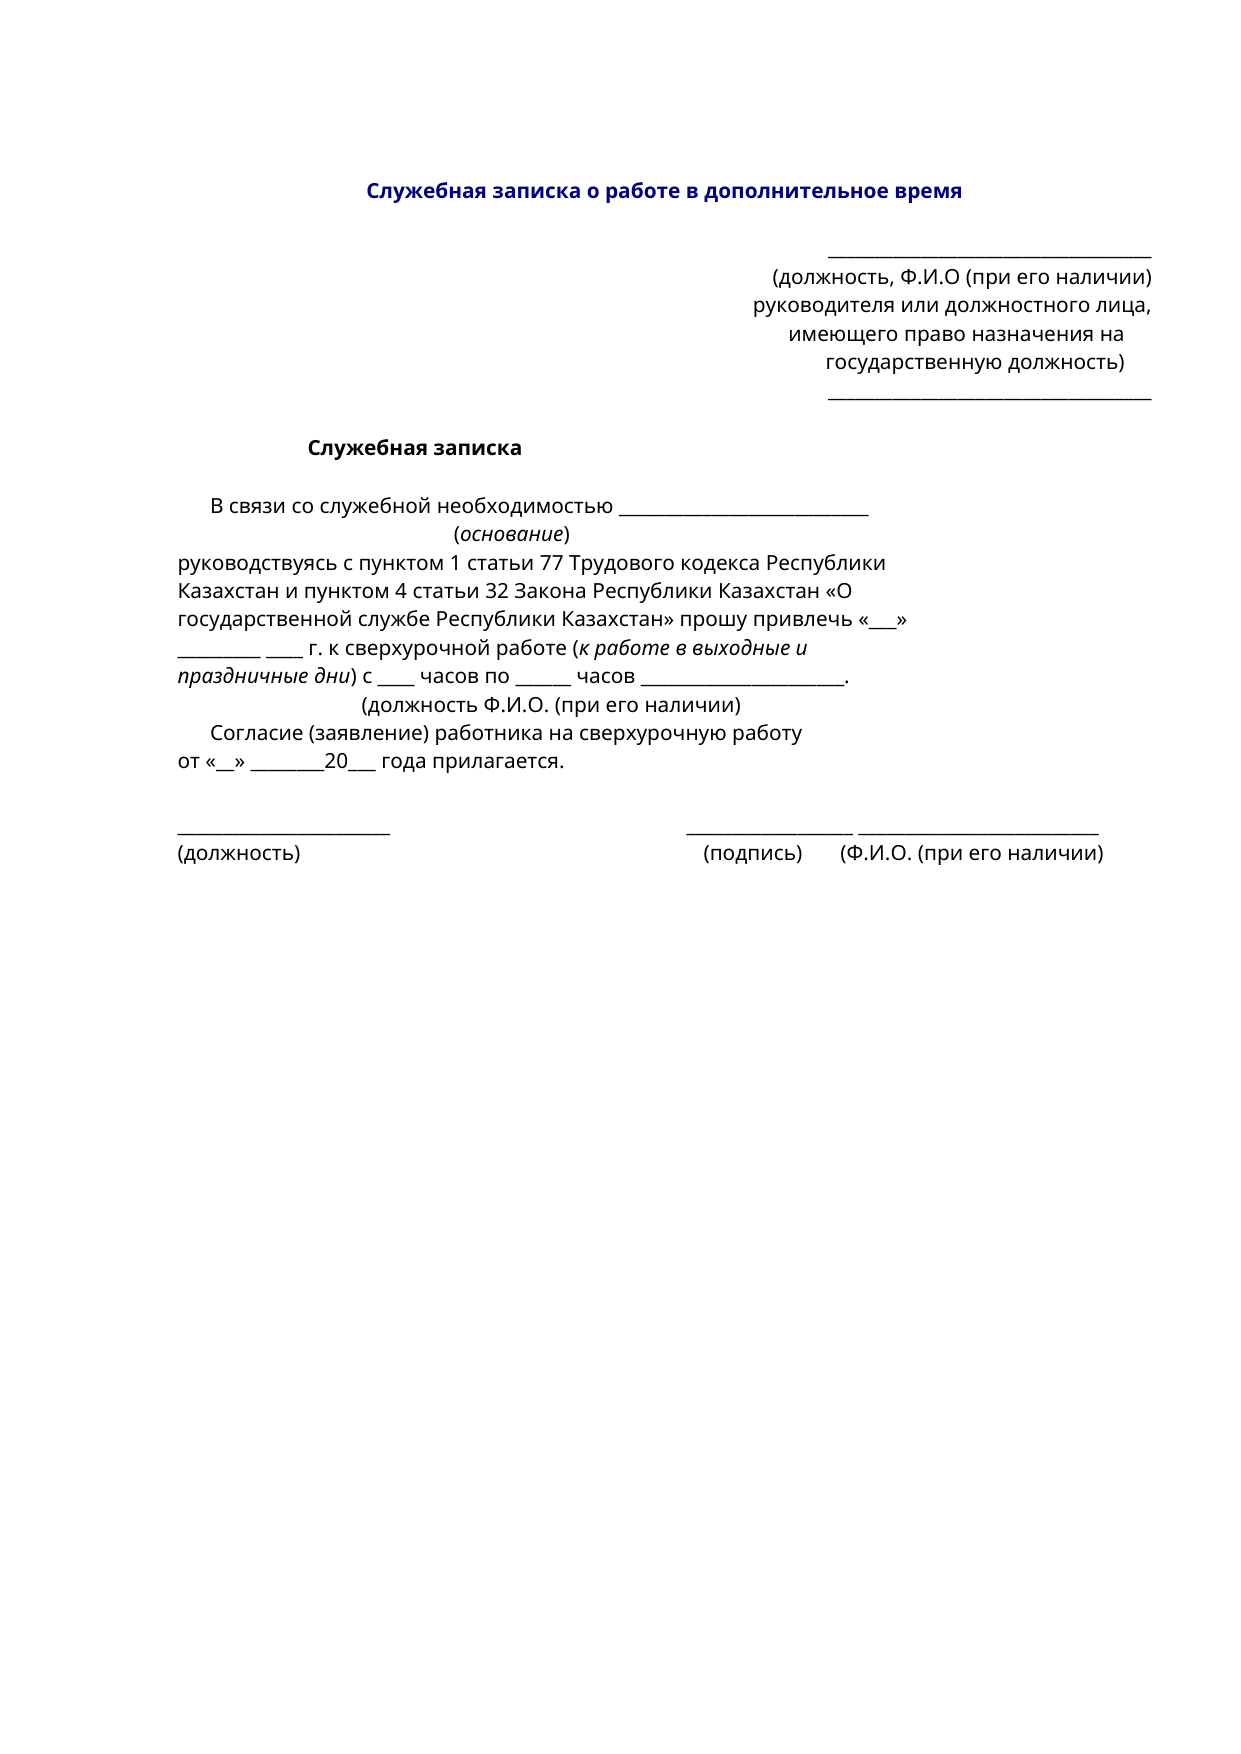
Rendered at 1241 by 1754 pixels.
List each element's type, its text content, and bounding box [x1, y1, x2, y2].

text Служебная записка о работе в дополнительное время [177, 176, 1152, 204]
text В связи со служебной необходимостью ___________________________ (основание) руководствуясь с пунктом 1 статьи 77 Трудового кодекса Республики Казахстан и пунктом 4 статьи 32 Закона Республики Казахстан «О государственной службе Республики Казахстан» прошу привлечь «___» _________ ____ г. к сверхурочной работе (к работе в выходные и праздничные дни) с ____ часов по ______ часов ______________________. (должность Ф.И.О. (при его наличии) Согласие (заявление) работника на сверхурочную работу от «__» ________20___ года прилагается. [177, 491, 1152, 775]
text ___________________________________ (должность, Ф.И.О (при его наличии) руководителя или должностного лица, имеющего право назначения на государственную должность) ___________________________________ [177, 233, 1152, 404]
table_header __________________ __________________________ (подпись) (Ф.И.О. (при его наличии) [623, 804, 1162, 872]
table_header _______________________ (должность) [172, 804, 623, 872]
text Служебная записка [177, 433, 1152, 462]
